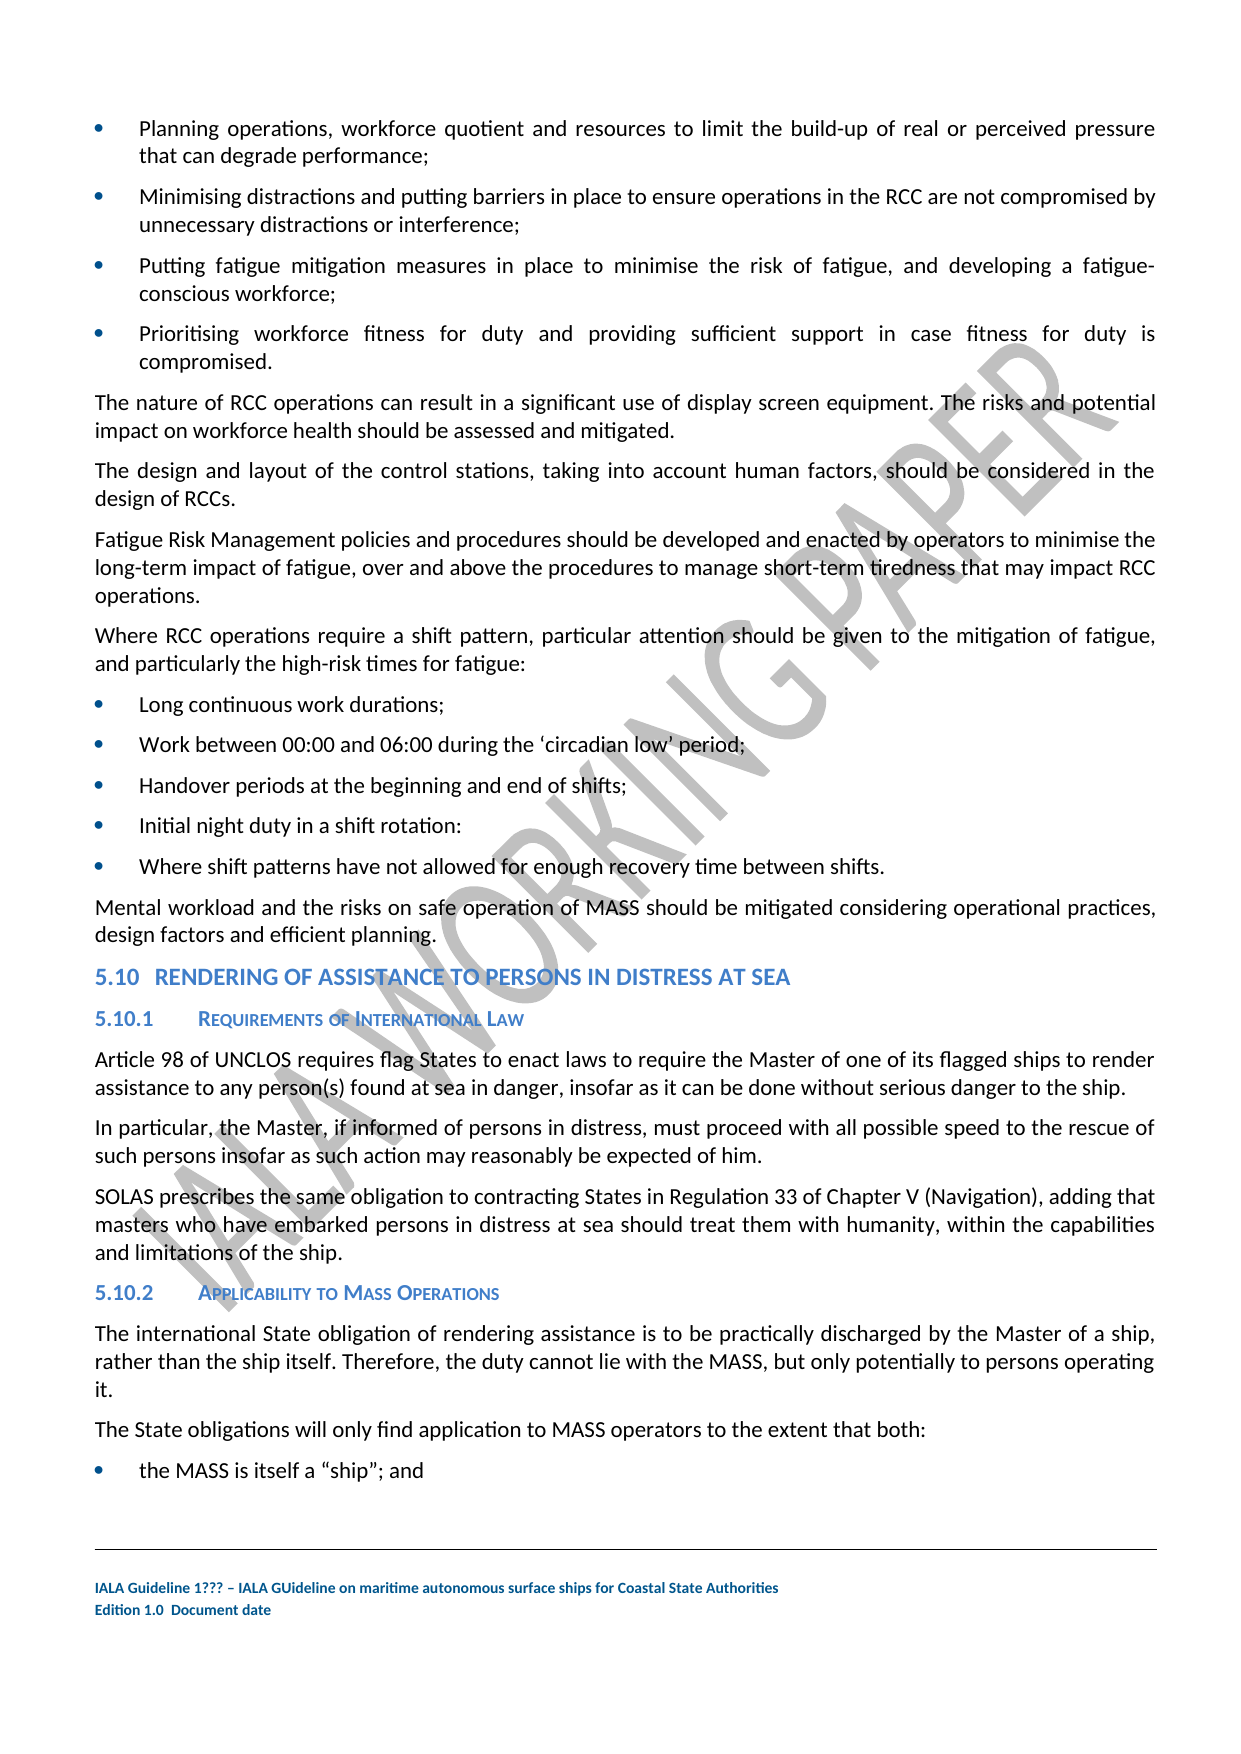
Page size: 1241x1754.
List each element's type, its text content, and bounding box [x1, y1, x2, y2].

text The international State obligation of rendering assistance is to be practically discharged by the Master of a ship, rather than the ship itself. Therefore, the duty cannot lie with the MASS, but only potentially to persons operating it. [94, 1319, 1157, 1403]
list the MASS is itself a “ship”; and [94, 1456, 1157, 1484]
subtitle Rendering of Assistance to Persons in Distress at Sea [94, 961, 1157, 992]
list Handover periods at the beginning and end of shifts; [94, 771, 1157, 799]
text Fatigue Risk Management policies and procedures should be developed and enacted by operators to minimise the long-term impact of fatigue, over and above the procedures to manage short-term tiredness that may impact RCC operations. [94, 525, 1157, 609]
subtitle Applicability to Mass Operations [94, 1278, 1069, 1306]
list Putting fatigue mitigation measures in place to minimise the risk of fatigue, and developing a fatigue-conscious workforce; [94, 251, 1157, 307]
text The nature of RCC operations can result in a significant use of display screen equipment. The risks and potential impact on workforce health should be assessed and mitigated. [94, 388, 1157, 444]
list Minimising distractions and putting barriers in place to ensure operations in the RCC are not compromised by unnecessary distractions or interference; [94, 182, 1157, 238]
text In particular, the Master, if informed of persons in distress, must proceed with all possible speed to the rescue of such persons insofar as such action may reasonably be expected of him. [94, 1113, 1157, 1169]
list Where shift patterns have not allowed for enough recovery time between shifts. [94, 852, 1157, 880]
list Prioritising workforce fitness for duty and providing sufficient support in case fitness for duty is compromised. [94, 319, 1157, 375]
list Planning operations, workforce quotient and resources to limit the build-up of real or perceived pressure that can degrade performance; [94, 114, 1157, 170]
text Article 98 of UNCLOS requires flag States to enact laws to require the Master of one of its flagged ships to render assistance to any person(s) found at sea in danger, insofar as it can be done without serious danger to the ship. [94, 1045, 1157, 1101]
text Where RCC operations require a shift pattern, particular attention should be given to the mitigation of fatigue, and particularly the high-risk times for fatigue: [94, 621, 1157, 677]
list Work between 00:00 and 06:00 during the ‘circadian low’ period; [94, 731, 1157, 758]
list Initial night duty in a shift rotation: [94, 812, 1157, 839]
subtitle Requirements of International Law [94, 1004, 1069, 1032]
text SOLAS prescribes the same obligation to contracting States in Regulation 33 of Chapter V (Navigation), adding that masters who have embarked persons in distress at sea should treat them with humanity, within the capabilities and limitations of the ship. [94, 1182, 1157, 1266]
text The State obligations will only find application to MASS operators to the extent that both: [94, 1415, 1157, 1443]
text The design and layout of the control stations, taking into account human factors, should be considered in the design of RCCs. [94, 456, 1157, 512]
text Mental workload and the risks on safe operation of MASS should be mitigated considering operational practices, design factors and efficient planning. [94, 893, 1157, 949]
list Long continuous work durations; [94, 690, 1157, 718]
